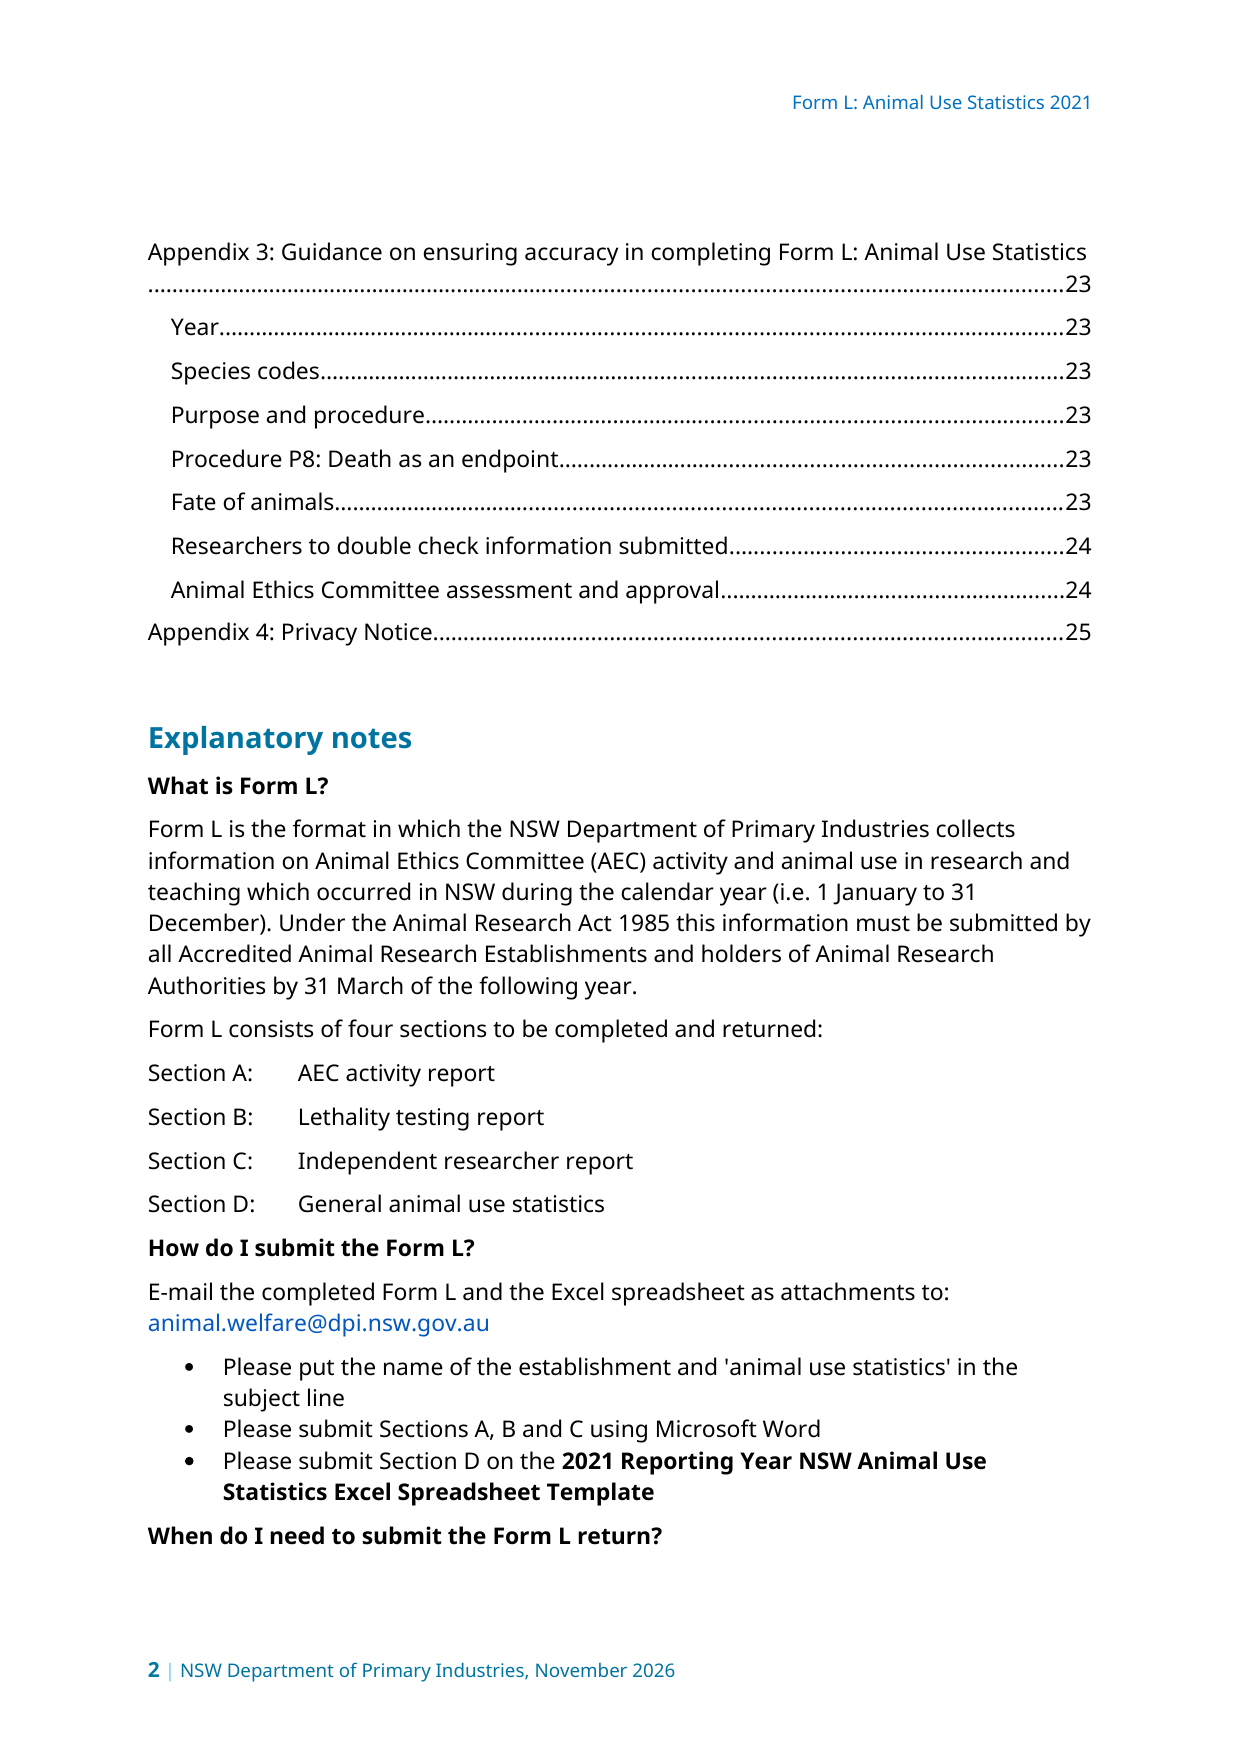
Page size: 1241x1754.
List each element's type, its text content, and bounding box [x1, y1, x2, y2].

text When do I need to submit the Form L return? [148, 1519, 1092, 1551]
list Please submit Sections A, B and C using Microsoft Word [185, 1413, 1092, 1444]
text Form L is the format in which the NSW Department of Primary Industries collects information on Animal Ethics Committee (AEC) activity and animal use in research and teaching which occurred in NSW during the calendar year (i.e. 1 January to 31 December). Under the Animal Research Act 1985 this information must be submitted by all Accredited Animal Research Establishments and holders of Animal Research Authorities by 31 March of the following year. [148, 813, 1092, 1001]
text What is Form L? [148, 769, 1092, 801]
text Section C: Independent researcher report [148, 1144, 1092, 1176]
text Section A: AEC activity report [148, 1057, 1092, 1088]
subtitle Explanatory notes [148, 715, 1092, 757]
text How do I submit the Form L? [148, 1232, 1092, 1263]
list Please submit Section D on the 2021 Reporting Year NSW Animal Use Statistics Excel Spreadsheet Template [185, 1444, 1092, 1507]
text E-mail the completed Form L and the Excel spreadsheet as attachments to: animal.welfare@dpi.nsw.gov.au [148, 1276, 1092, 1338]
text Section B: Lethality testing report [148, 1101, 1092, 1132]
text Section D: General animal use statistics [148, 1188, 1092, 1219]
list Please put the name of the establishment and 'animal use statistics' in the subject line [185, 1351, 1092, 1413]
text Form L consists of four sections to be completed and returned: [148, 1013, 1092, 1044]
